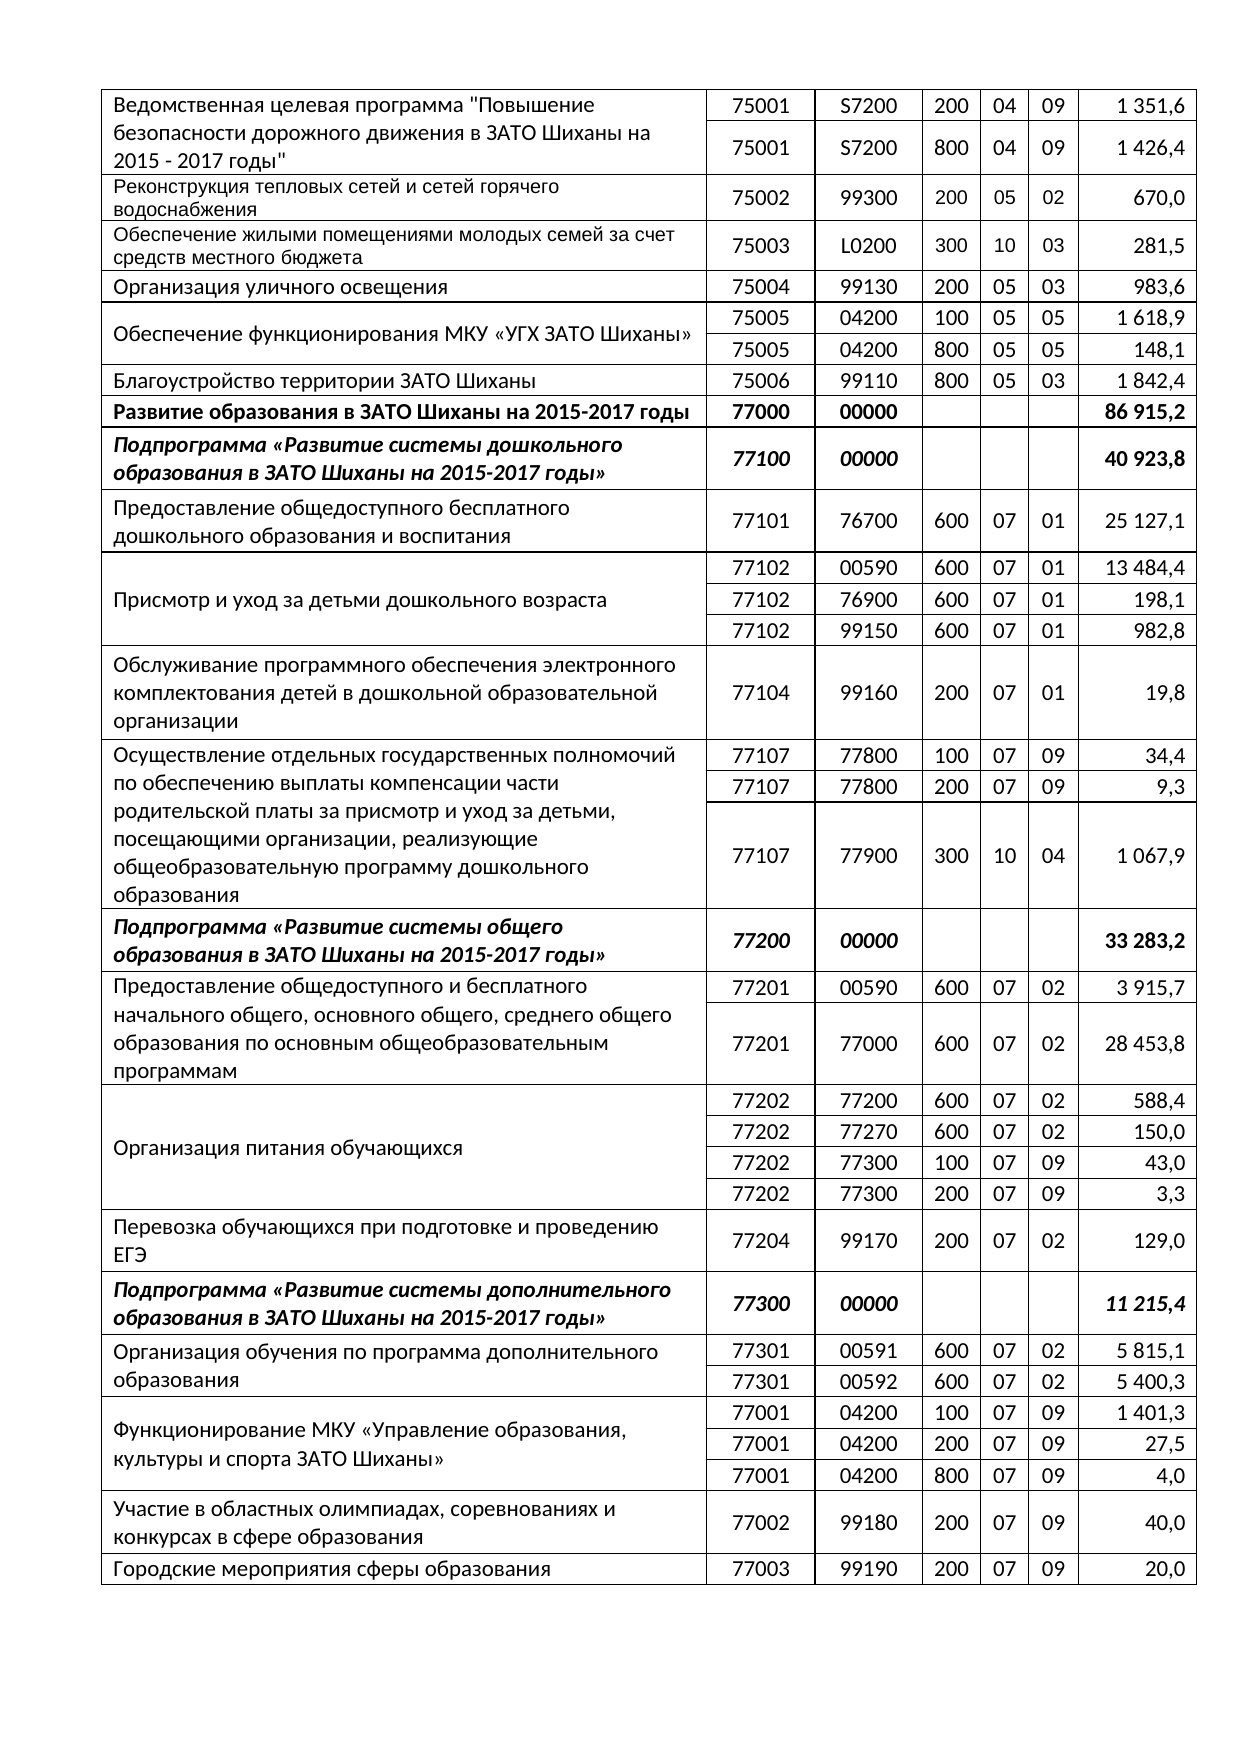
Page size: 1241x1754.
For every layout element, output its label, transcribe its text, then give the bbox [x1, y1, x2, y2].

table_cell 02 [1029, 1210, 1078, 1271]
table_cell [923, 396, 980, 426]
table_cell 77003 [707, 1554, 814, 1584]
table_cell 09 [1029, 1554, 1078, 1584]
table_cell 04200 [816, 1429, 922, 1459]
table_cell 01 [1029, 490, 1078, 551]
table_cell 99110 [816, 365, 922, 395]
table_cell 77300 [816, 1147, 922, 1177]
table_cell 800 [923, 1460, 980, 1490]
table_cell 04200 [816, 1460, 922, 1490]
table_cell 200 [923, 1179, 980, 1209]
table_cell 77104 [707, 646, 814, 739]
table_cell 77002 [707, 1491, 814, 1552]
table_cell 77201 [707, 972, 814, 1002]
table_cell Предоставление общедоступного бесплатного дошкольного образования и воспитания [102, 490, 706, 551]
table_cell 75001 [707, 90, 814, 120]
table_cell 77800 [816, 740, 922, 770]
table_cell 10 [981, 803, 1028, 908]
table_cell 1 401,3 [1079, 1397, 1196, 1427]
table_cell 3,3 [1079, 1179, 1196, 1209]
table_cell 99180 [816, 1491, 922, 1552]
table_cell 77300 [816, 1179, 922, 1209]
table_cell 09 [1029, 1147, 1078, 1177]
table_cell 00590 [816, 553, 922, 583]
table_cell L0200 [816, 221, 922, 270]
table_cell 05 [981, 303, 1028, 333]
table_cell [1029, 909, 1078, 971]
table_cell 198,1 [1079, 584, 1196, 614]
table_cell [923, 428, 980, 489]
table_cell 77301 [707, 1366, 814, 1396]
table_cell 600 [923, 553, 980, 583]
table_cell [923, 909, 980, 971]
table_cell 01 [1029, 553, 1078, 583]
table_cell 3 915,7 [1079, 972, 1196, 1002]
table_cell 07 [981, 740, 1028, 770]
table_cell Осуществление отдельных государственных полномочий по обеспечению выплаты компенсации части родительской платы за присмотр и уход за детьми, посещающими организации, реализующие общеобразовательную программу дошкольного образования [102, 740, 706, 908]
table_cell 03 [1029, 221, 1078, 270]
table_cell 07 [981, 972, 1028, 1002]
table_cell 77001 [707, 1397, 814, 1427]
table_cell 40 923,8 [1079, 428, 1196, 489]
table_cell 00592 [816, 1366, 922, 1396]
table_cell 75002 [707, 175, 814, 220]
table_cell 77201 [707, 1003, 814, 1084]
table_cell 33 283,2 [1079, 909, 1196, 971]
table_cell 1 426,4 [1079, 121, 1196, 174]
table_cell 05 [1029, 334, 1078, 364]
table_cell 05 [981, 175, 1028, 220]
table_cell 77107 [707, 740, 814, 770]
table_cell [1029, 428, 1078, 489]
table_cell 76700 [816, 490, 922, 551]
table_cell 07 [981, 490, 1028, 551]
table_cell Обеспечение жилыми помещениями молодых семей за счет средств местного бюджета [102, 221, 706, 270]
table_cell 150,0 [1079, 1116, 1196, 1146]
table_cell 04200 [816, 303, 922, 333]
table_cell 02 [1029, 972, 1078, 1002]
table_cell Организация уличного освещения [102, 271, 706, 301]
table_cell Подпрограмма «Развитие системы дошкольного образования в ЗАТО Шиханы на 2015-2017 годы» [102, 428, 706, 489]
table_cell 43,0 [1079, 1147, 1196, 1177]
table_cell 01 [1029, 615, 1078, 645]
table_cell 200 [923, 1554, 980, 1584]
table_cell 07 [981, 771, 1028, 801]
table_cell 86 915,2 [1079, 396, 1196, 426]
table_cell 200 [923, 271, 980, 301]
table_cell 75003 [707, 221, 814, 270]
table_cell 600 [923, 1116, 980, 1146]
table_cell 148,1 [1079, 334, 1196, 364]
table_cell 07 [981, 584, 1028, 614]
table_cell 09 [1029, 1179, 1078, 1209]
table_cell 02 [1029, 1335, 1078, 1365]
table_cell 4,0 [1079, 1460, 1196, 1490]
table_cell 01 [1029, 646, 1078, 739]
table_cell 77102 [707, 615, 814, 645]
table_cell 200 [923, 646, 980, 739]
table_cell 1 067,9 [1079, 803, 1196, 908]
table_cell 77000 [816, 1003, 922, 1084]
table_cell 07 [981, 1366, 1028, 1396]
table_cell 02 [1029, 1085, 1078, 1115]
table_cell 300 [923, 803, 980, 908]
table_cell 77001 [707, 1429, 814, 1459]
table_cell 09 [1029, 1491, 1078, 1552]
table_cell 05 [981, 271, 1028, 301]
table_cell 00591 [816, 1335, 922, 1365]
table_cell 07 [981, 1179, 1028, 1209]
table_cell 05 [1029, 303, 1078, 333]
table_cell [981, 909, 1028, 971]
table_cell 02 [1029, 1116, 1078, 1146]
table_cell 600 [923, 615, 980, 645]
table_cell Ведомственная целевая программа "Повышение безопасности дорожного движения в ЗАТО Шиханы на 2015 - 2017 годы" [102, 90, 706, 174]
table_cell 982,8 [1079, 615, 1196, 645]
table_cell 100 [923, 303, 980, 333]
table_cell 09 [1029, 1397, 1078, 1427]
table_cell Перевозка обучающихся при подготовке и проведению ЕГЭ [102, 1210, 706, 1271]
table_cell 77102 [707, 584, 814, 614]
table_cell 77200 [707, 909, 814, 971]
table_cell 200 [923, 1491, 980, 1552]
table_cell 05 [981, 334, 1028, 364]
table_cell 07 [981, 1003, 1028, 1084]
table_cell 05 [981, 365, 1028, 395]
table_cell 07 [981, 1460, 1028, 1490]
table_cell 77301 [707, 1335, 814, 1365]
table_cell Обслуживание программного обеспечения электронного комплектования детей в дошкольной образовательной организации [102, 646, 706, 739]
table_cell [981, 428, 1028, 489]
table_cell Функционирование МКУ «Управление образования, культуры и спорта ЗАТО Шиханы» [102, 1397, 706, 1490]
table_cell 11 215,4 [1079, 1272, 1196, 1334]
table_cell 100 [923, 1397, 980, 1427]
table_cell 75001 [707, 121, 814, 174]
table_cell 75004 [707, 271, 814, 301]
table_cell 07 [981, 1429, 1028, 1459]
table_cell 00590 [816, 972, 922, 1002]
table_cell 99190 [816, 1554, 922, 1584]
table_cell 07 [981, 646, 1028, 739]
table_cell 02 [1029, 175, 1078, 220]
table_cell 800 [923, 365, 980, 395]
table_cell 77000 [707, 396, 814, 426]
table_cell 03 [1029, 365, 1078, 395]
table_cell 100 [923, 740, 980, 770]
table_cell 600 [923, 490, 980, 551]
table_cell 07 [981, 1147, 1028, 1177]
table_cell 200 [923, 175, 980, 220]
table_cell 1 618,9 [1079, 303, 1196, 333]
table_cell 77270 [816, 1116, 922, 1146]
table_cell 00000 [816, 909, 922, 971]
table_cell 10 [981, 221, 1028, 270]
table_cell Присмотр и уход за детьми дошкольного возраста [102, 553, 706, 645]
table_cell 670,0 [1079, 175, 1196, 220]
table_cell 07 [981, 1116, 1028, 1146]
table_cell Развитие образования в ЗАТО Шиханы на 2015-2017 годы [102, 396, 706, 426]
table_cell 09 [1029, 1429, 1078, 1459]
table_cell Организация обучения по программа дополнительного образования [102, 1335, 706, 1396]
table_cell 600 [923, 1366, 980, 1396]
table_cell 99160 [816, 646, 922, 739]
table_cell 588,4 [1079, 1085, 1196, 1115]
table_cell 40,0 [1079, 1491, 1196, 1552]
table_cell 09 [1029, 740, 1078, 770]
table_cell 28 453,8 [1079, 1003, 1196, 1084]
table_cell 04 [981, 90, 1028, 120]
table_cell 75005 [707, 303, 814, 333]
table_cell 02 [1029, 1366, 1078, 1396]
table_cell 129,0 [1079, 1210, 1196, 1271]
table_cell Городские мероприятия сферы образования [102, 1554, 706, 1584]
table_cell 99130 [816, 271, 922, 301]
table_cell 99300 [816, 175, 922, 220]
table_cell Подпрограмма «Развитие системы дополнительного образования в ЗАТО Шиханы на 2015-2017 годы» [102, 1272, 706, 1334]
table_cell 77107 [707, 803, 814, 908]
table_cell 77001 [707, 1460, 814, 1490]
table_cell 77102 [707, 553, 814, 583]
table_cell Благоустройство территории ЗАТО Шиханы [102, 365, 706, 395]
table_cell 1 842,4 [1079, 365, 1196, 395]
table_cell 04200 [816, 1397, 922, 1427]
table_cell 20,0 [1079, 1554, 1196, 1584]
table_cell 04 [981, 121, 1028, 174]
table_cell 04200 [816, 334, 922, 364]
table_cell Организация питания обучающихся [102, 1085, 706, 1209]
table_cell 77202 [707, 1147, 814, 1177]
table_cell 19,8 [1079, 646, 1196, 739]
table_cell 03 [1029, 271, 1078, 301]
table_cell 200 [923, 771, 980, 801]
table_cell Обеспечение функционирования МКУ «УГХ ЗАТО Шиханы» [102, 303, 706, 364]
table_cell S7200 [816, 121, 922, 174]
table_cell 77204 [707, 1210, 814, 1271]
table_cell 02 [1029, 1003, 1078, 1084]
table_cell [1029, 396, 1078, 426]
table_cell 00000 [816, 428, 922, 489]
table_cell 300 [923, 221, 980, 270]
table_cell 77202 [707, 1085, 814, 1115]
table_cell S7200 [816, 90, 922, 120]
table_cell 600 [923, 584, 980, 614]
table_cell 1 351,6 [1079, 90, 1196, 120]
table_cell Участие в областных олимпиадах, соревнованиях и конкурсах в сфере образования [102, 1491, 706, 1552]
table_cell 281,5 [1079, 221, 1196, 270]
table_cell 77107 [707, 771, 814, 801]
table_cell 34,4 [1079, 740, 1196, 770]
table_cell 13 484,4 [1079, 553, 1196, 583]
table_cell [923, 1272, 980, 1334]
table_cell 200 [923, 1210, 980, 1271]
table_cell 77202 [707, 1179, 814, 1209]
table_cell Предоставление общедоступного и бесплатного начального общего, основного общего, среднего общего образования по основным общеобразовательным программам [102, 972, 706, 1084]
table_cell 9,3 [1079, 771, 1196, 801]
table_cell 01 [1029, 584, 1078, 614]
table_cell [981, 396, 1028, 426]
table_cell 600 [923, 1003, 980, 1084]
table_cell 09 [1029, 121, 1078, 174]
table_cell 75006 [707, 365, 814, 395]
table_cell 27,5 [1079, 1429, 1196, 1459]
table_cell 09 [1029, 1460, 1078, 1490]
table_cell 100 [923, 1147, 980, 1177]
table_cell 07 [981, 615, 1028, 645]
table_cell 600 [923, 972, 980, 1002]
table_cell 00000 [816, 1272, 922, 1334]
table_cell 99170 [816, 1210, 922, 1271]
table_cell 07 [981, 1335, 1028, 1365]
table_cell 75005 [707, 334, 814, 364]
table_cell 76900 [816, 584, 922, 614]
table_cell 200 [923, 1429, 980, 1459]
table_cell 77100 [707, 428, 814, 489]
table_cell 00000 [816, 396, 922, 426]
table_cell 77200 [816, 1085, 922, 1115]
table_cell 07 [981, 1085, 1028, 1115]
table_cell 77300 [707, 1272, 814, 1334]
table_cell 07 [981, 1554, 1028, 1584]
table_cell 07 [981, 553, 1028, 583]
table_cell 800 [923, 121, 980, 174]
table_cell Реконструкция тепловых сетей и сетей горячего водоснабжения [102, 175, 706, 220]
table_cell 07 [981, 1397, 1028, 1427]
table_cell 5 400,3 [1079, 1366, 1196, 1396]
table_cell Подпрограмма «Развитие системы общего образования в ЗАТО Шиханы на 2015-2017 годы» [102, 909, 706, 971]
table_cell 77101 [707, 490, 814, 551]
table_cell 77900 [816, 803, 922, 908]
table_cell [981, 1272, 1028, 1334]
table_cell 200 [923, 90, 980, 120]
table_cell 800 [923, 334, 980, 364]
table_cell [1029, 1272, 1078, 1334]
table_cell 07 [981, 1210, 1028, 1271]
table_cell 09 [1029, 90, 1078, 120]
table_cell 25 127,1 [1079, 490, 1196, 551]
table_cell 07 [981, 1491, 1028, 1552]
table_cell 99150 [816, 615, 922, 645]
table_cell 983,6 [1079, 271, 1196, 301]
table_cell 600 [923, 1335, 980, 1365]
table_cell 04 [1029, 803, 1078, 908]
table_cell 600 [923, 1085, 980, 1115]
table_cell 77202 [707, 1116, 814, 1146]
table_cell 77800 [816, 771, 922, 801]
table_cell 5 815,1 [1079, 1335, 1196, 1365]
table_cell 09 [1029, 771, 1078, 801]
